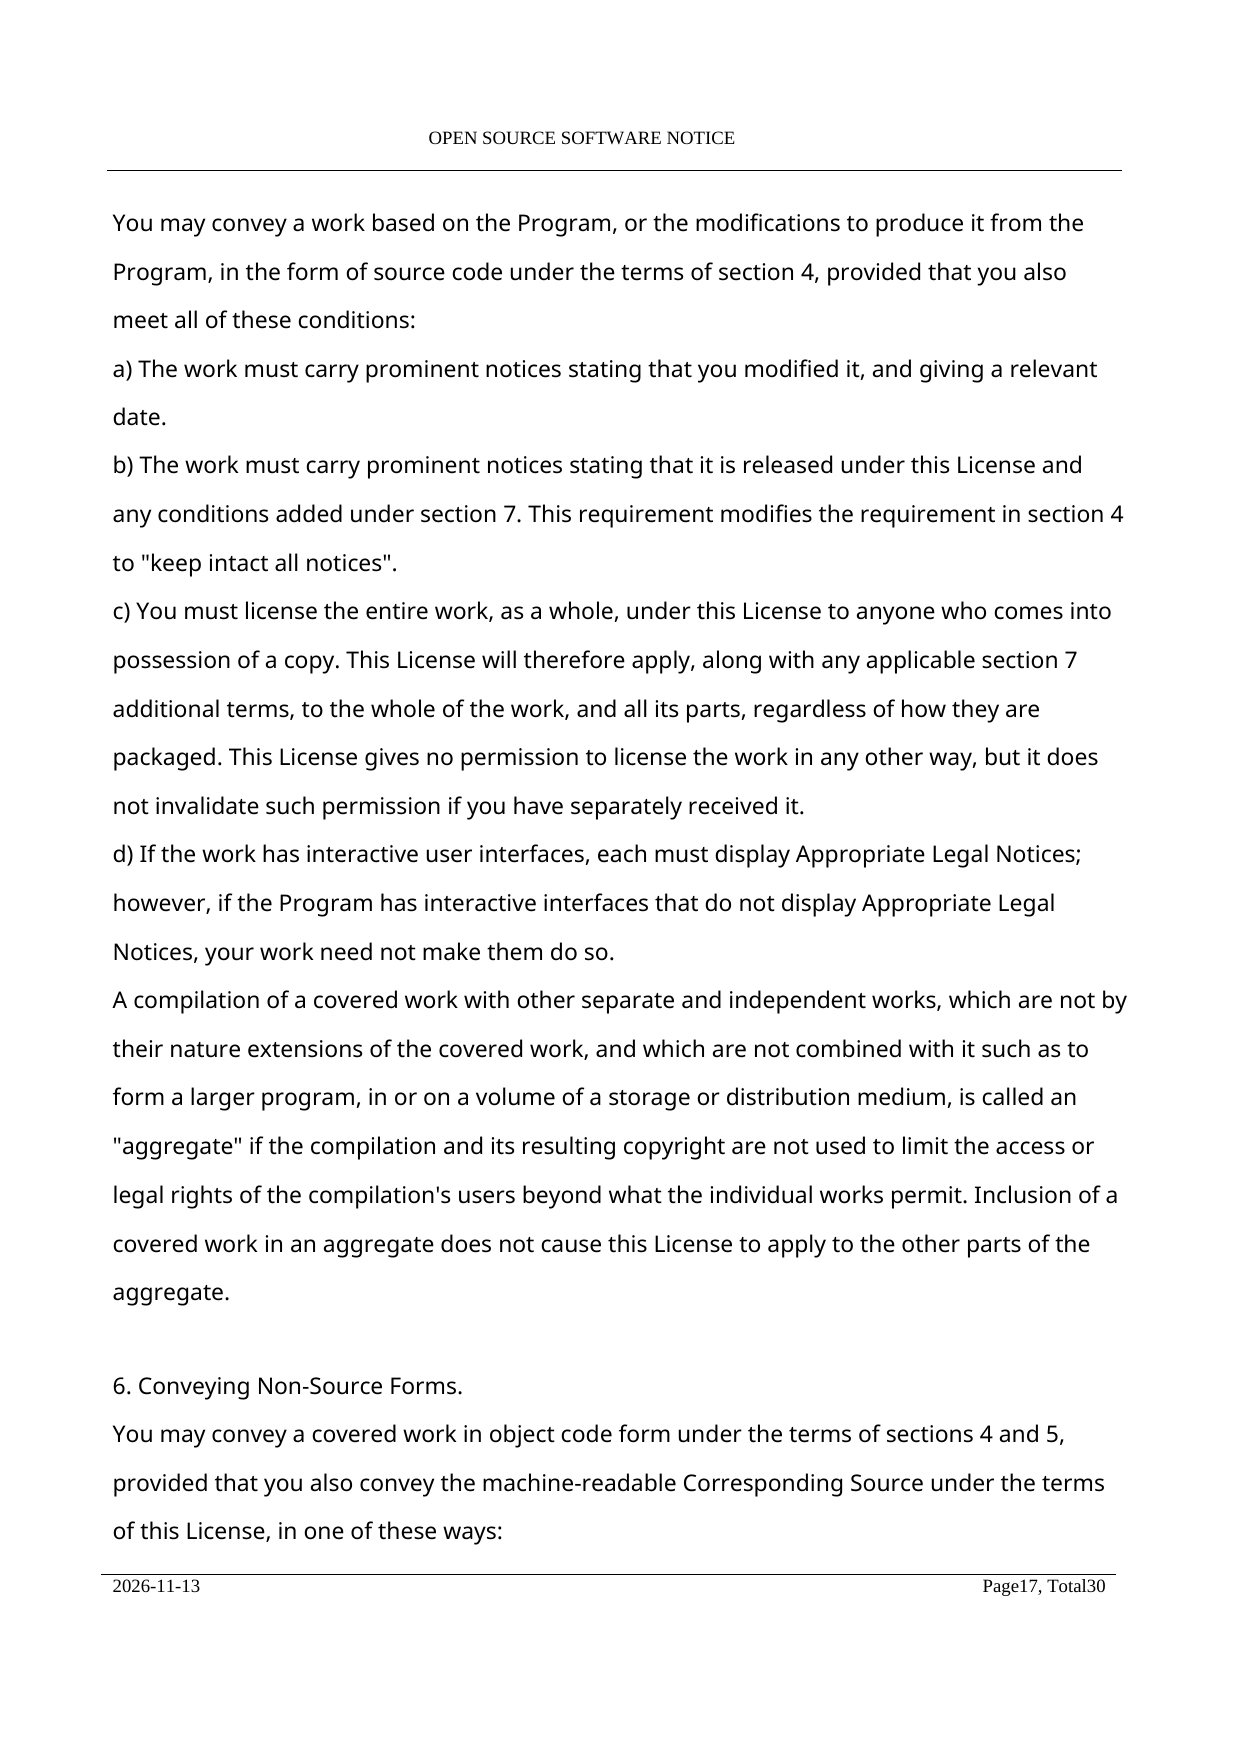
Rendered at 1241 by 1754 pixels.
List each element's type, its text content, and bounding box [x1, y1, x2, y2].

text You may convey a work based on the Program, or the modifications to produce it from the Program, in the form of source code under the terms of section 4, provided that you also meet all of these conditions: [112, 206, 1128, 336]
text b) The work must carry prominent notices stating that it is released under this License and any conditions added under section 7. This requirement modifies the requirement in section 4 to "keep intact all notices". [112, 449, 1128, 579]
text d) If the work has interactive user interfaces, each must display Appropriate Legal Notices; however, if the Program has interactive interfaces that do not display Appropriate Legal Notices, your work need not make them do so. [112, 838, 1128, 968]
text 6. Conveying Non-Source Forms. [112, 1369, 1128, 1401]
text You may convey a covered work in object code form under the terms of sections 4 and 5, provided that you also convey the machine-readable Corresponding Source under the terms of this License, in one of these ways: [112, 1417, 1128, 1547]
text A compilation of a covered work with other separate and independent works, which are not by their nature extensions of the covered work, and which are not combined with it such as to form a larger program, in or on a volume of a storage or distribution medium, is called an "aggregate" if the compilation and its resulting copyright are not used to limit the access or legal rights of the compilation's users beyond what the individual works permit. Inclusion of a covered work in an aggregate does not cause this License to apply to the other parts of the aggregate. [112, 983, 1128, 1308]
text c) You must license the entire work, as a whole, under this License to anyone who comes into possession of a copy. This License will therefore apply, along with any applicable section 7 additional terms, to the whole of the work, and all its parts, regardless of how they are packaged. This License gives no permission to license the work in any other way, but it does not invalidate such permission if you have separately received it. [112, 594, 1128, 822]
text a) The work must carry prominent notices stating that you modified it, and giving a relevant date. [112, 352, 1128, 433]
